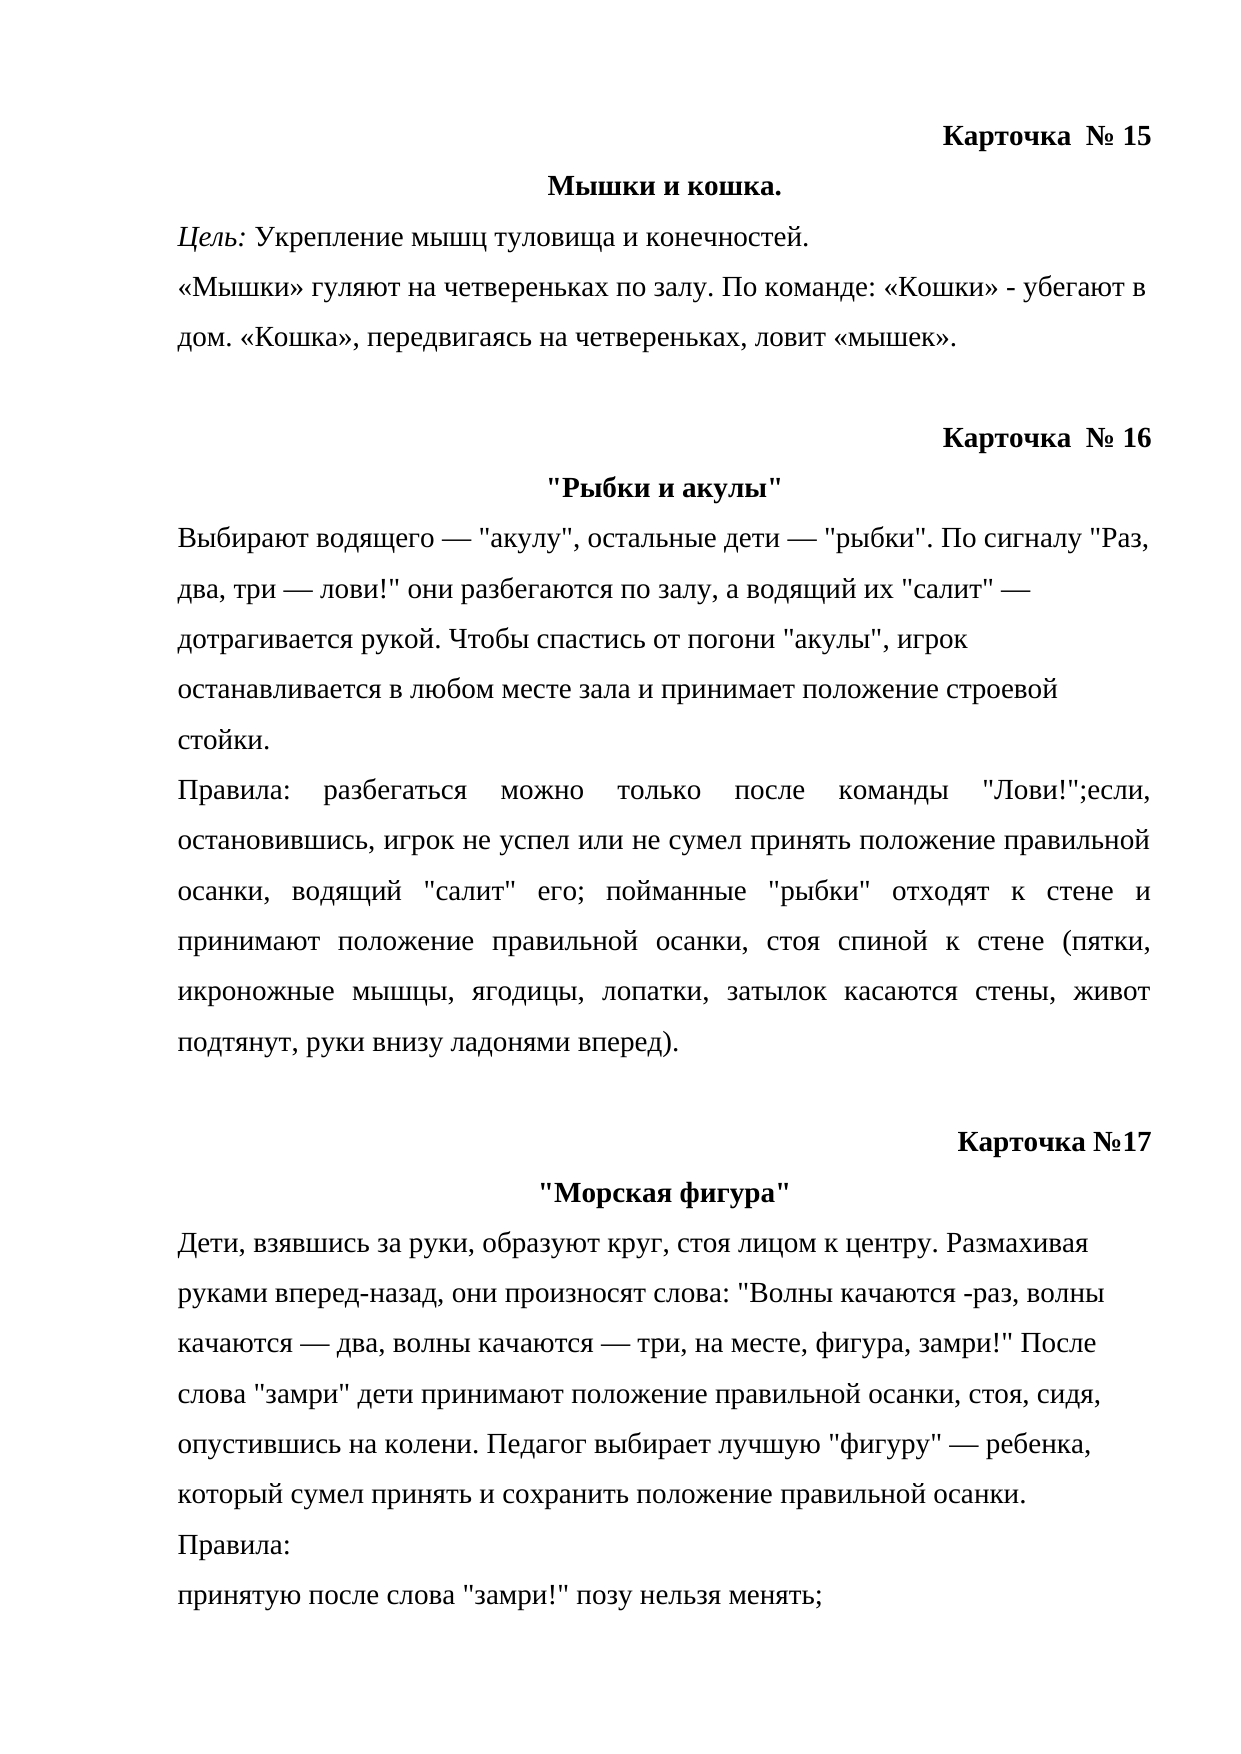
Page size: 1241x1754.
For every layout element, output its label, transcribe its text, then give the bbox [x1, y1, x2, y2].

text Карточка №17 [177, 1124, 1152, 1158]
text Карточка № 15 [177, 118, 1152, 152]
text принятую после слова "замри!" позу нельзя менять; [177, 1577, 1152, 1611]
text Карточка № 16 [177, 420, 1152, 453]
text Правила: [177, 1527, 1152, 1560]
text Правила: разбегаться можно только после команды "Лови!";если, остановившись, игрок не успел или не сумел принять положение правильной осанки, водящий "салит" его; пойманные "рыбки" отходят к стене и принимают положение правильной осанки, стоя спиной к стене (пятки, икроножные мышцы, ягодицы, лопатки, затылок касаются стены, живот подтянут, руки внизу ладонями вперед). [177, 772, 1152, 1057]
text «Мышки» гуляют на четвереньках по залу. По команде: «Кошки» - убегают в дом. «Кошка», передвигаясь на четвереньках, ловит «мышек». [177, 269, 1152, 353]
text "Морская фигура" [177, 1175, 1152, 1208]
text Цель: Укрепление мышц туловища и конечностей. [177, 219, 1152, 252]
text Дети, взявшись за руки, образуют круг, стоя лицом к центру. Размахивая руками вперед-назад, они произносят слова: "Волны качаются -раз, волны качаются — два, волны качаются — три, на месте, фигура, замри!" После слова "замри" дети принимают положение правильной осанки, стоя, сидя, опустившись на колени. Педагог выбирает лучшую "фигуру" — ребенка, который сумел принять и сохранить положение правильной осанки. [177, 1225, 1152, 1510]
text Выбирают водящего — "акулу", остальные дети — "рыбки". По сигналу "Раз, два, три — лови!" они разбегаются по залу, а водящий их "салит" — дотрагивается рукой. Чтобы спастись от погони "акулы", игрок останавливается в любом месте зала и принимает положение строевой стойки. [177, 521, 1152, 755]
text Мышки и кошка. [177, 168, 1152, 202]
text "Рыбки и акулы" [177, 470, 1152, 504]
